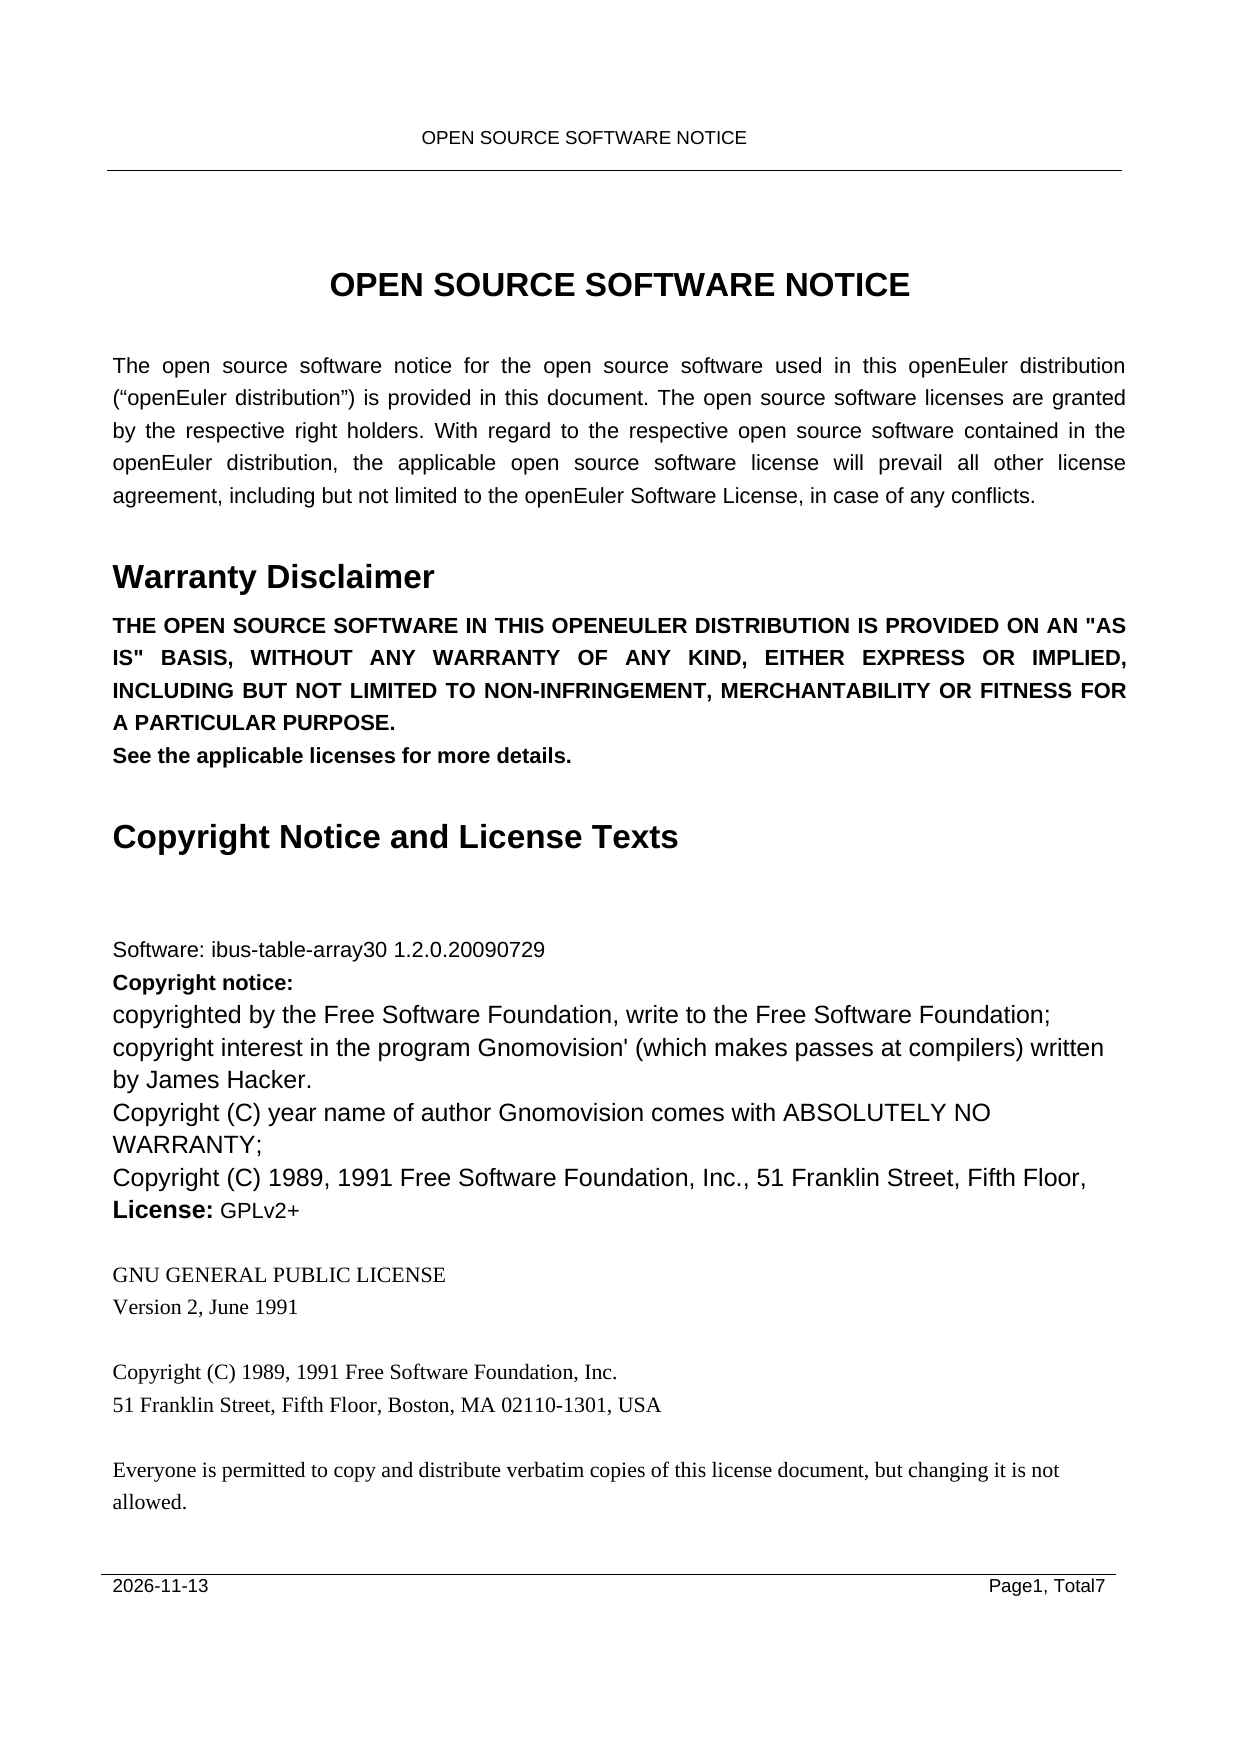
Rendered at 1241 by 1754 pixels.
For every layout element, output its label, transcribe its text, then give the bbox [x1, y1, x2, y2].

text Copyright (C) 1989, 1991 Free Software Foundation, Inc., 51 Franklin Street, Fifth Floor, [112, 1161, 1128, 1193]
text Copyright notice: [112, 966, 1128, 998]
text OPEN SOURCE SOFTWARE NOTICE [112, 251, 1128, 316]
text THE OPEN SOURCE SOFTWARE IN THIS OPENEULER DISTRIBUTION IS PROVIDED ON AN "AS IS" BASIS, WITHOUT ANY WARRANTY OF ANY KIND, EITHER EXPRESS OR IMPLIED, INCLUDING BUT NOT LIMITED TO NON-INFRINGEMENT, MERCHANTABILITY OR FITNESS FOR A PARTICULAR PURPOSE. See the applicable licenses for more details. [112, 609, 1128, 771]
text The open source software notice for the open source software used in this openEuler distribution (“openEuler distribution”) is provided in this document. The open source software licenses are granted by the respective right holders. With regard to the respective open source software contained in the openEuler distribution, the applicable open source software license will prevail all other license agreement, including but not limited to the openEuler Software License, in case of any conflicts. [112, 349, 1128, 511]
text Copyright Notice and License Texts [112, 804, 1128, 869]
text copyrighted by the Free Software Foundation, write to the Free Software Foundation; [112, 998, 1128, 1031]
text Copyright (C) year name of author Gnomovision comes with ABSOLUTELY NO WARRANTY; [112, 1096, 1128, 1161]
text Software: ibus-table-array30 1.2.0.20090729 [112, 933, 1128, 966]
text Warranty Disclaimer [112, 544, 1128, 609]
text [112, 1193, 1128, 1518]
text copyright interest in the program Gnomovision' (which makes passes at compilers) written by James Hacker. [112, 1031, 1128, 1096]
